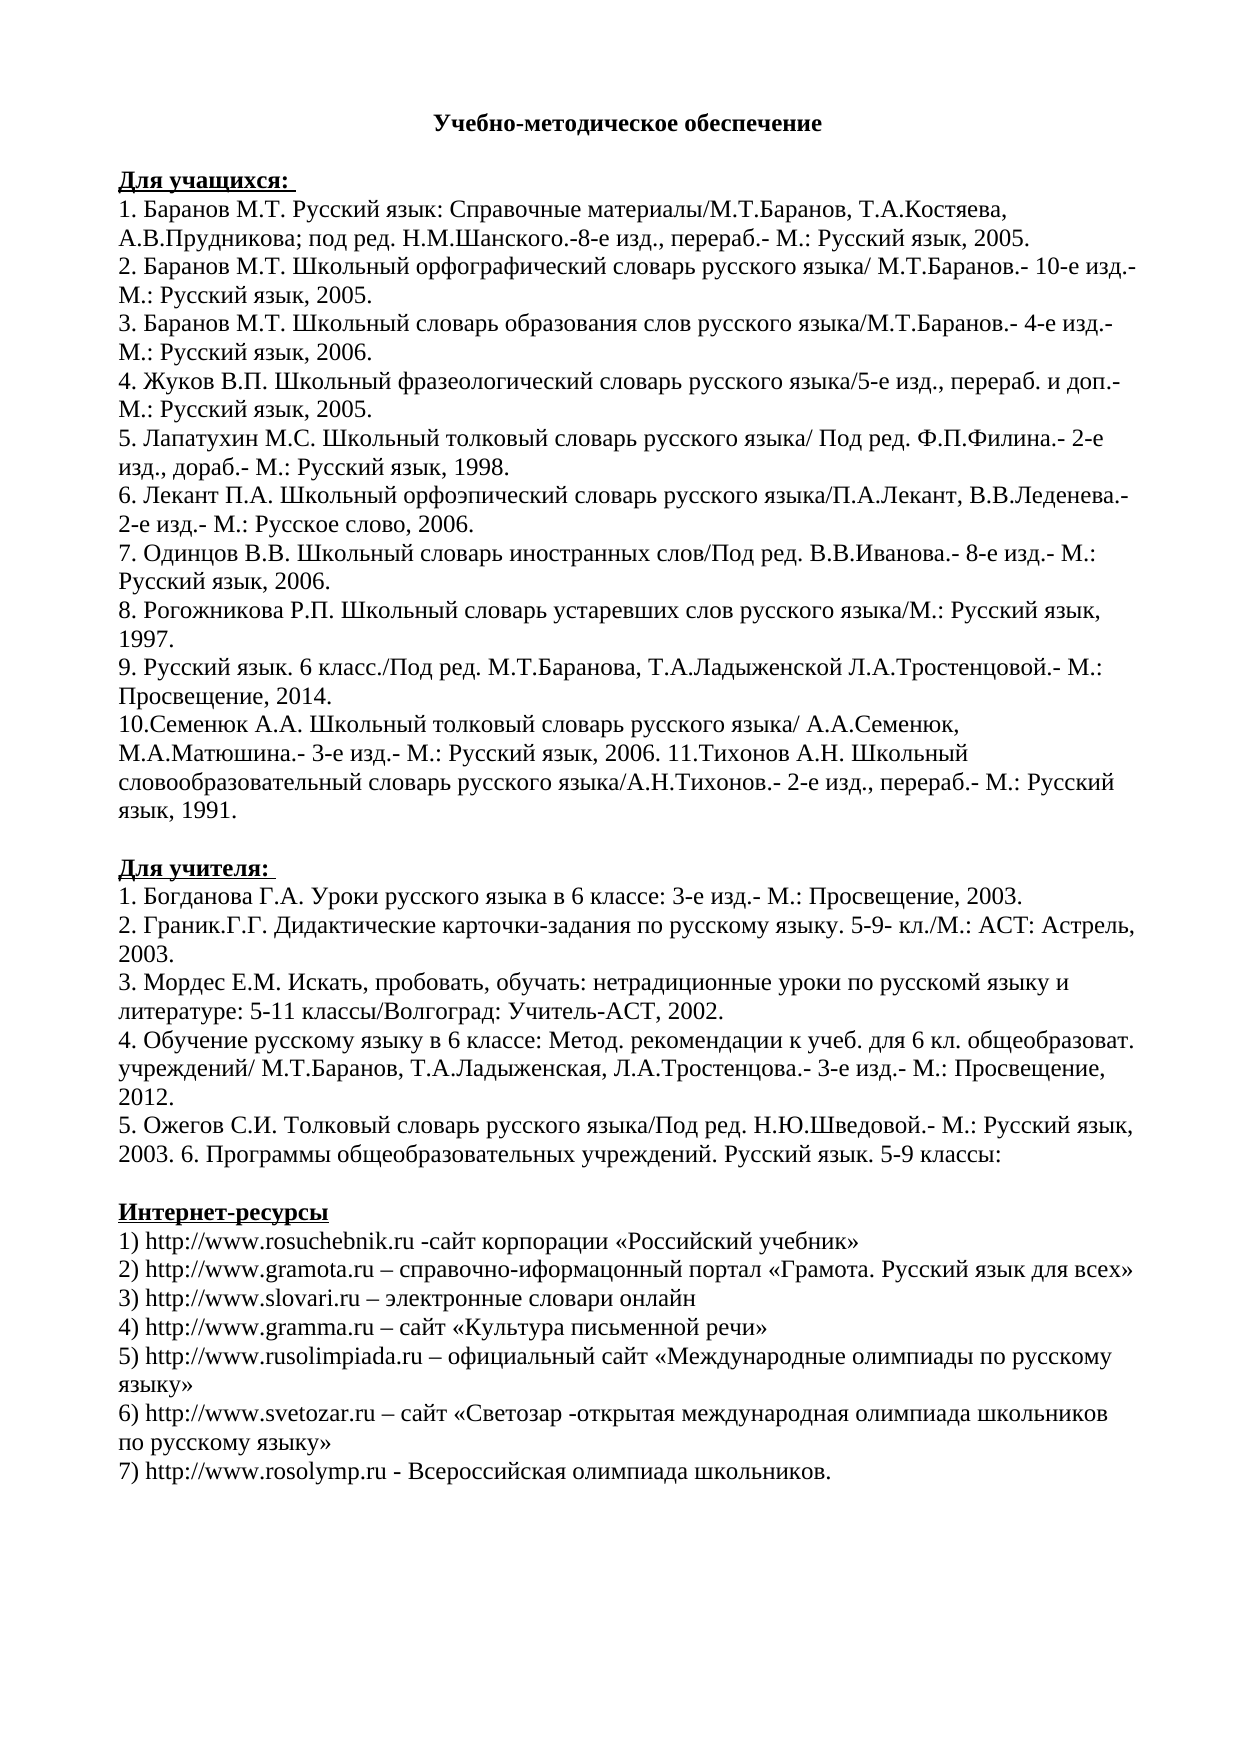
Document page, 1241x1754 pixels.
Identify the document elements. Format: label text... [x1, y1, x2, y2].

text Для учителя: [118, 853, 1137, 882]
text 3. Мордес Е.М. Искать, пробовать, обучать: нетрадиционные уроки по русскомй языку и литературе: 5-11 классы/Волгоград: Учитель-АСТ, 2002. [118, 968, 1137, 1025]
text Учебно-методическое обеспечение [118, 108, 1137, 137]
text 2. Граник.Г.Г. Дидактические карточки-задания по русскому языку. 5-9- кл./М.: АСТ: Астрель, 2003. [118, 911, 1137, 968]
text 1. Богданова Г.А. Уроки русского языка в 6 классе: 3-е изд.- М.: Просвещение, 2003. [118, 882, 1137, 911]
text 5) http://www.rusolimpiada.ru – официальный сайт «Международные олимпиады по русскому языку» [118, 1341, 1137, 1398]
text 6. Лекант П.А. Школьный орфоэпический словарь русского языка/П.А.Лекант, В.В.Леденева.- 2-е изд.- М.: Русское слово, 2006. [118, 481, 1137, 538]
text 2. Баранов М.Т. Школьный орфографический словарь русского языка/ М.Т.Баранов.- 10-е изд.- М.: Русский язык, 2005. [118, 252, 1137, 309]
text 3) http://www.slovari.ru – электронные словари онлайн [118, 1283, 1137, 1312]
text 4. Обучение русскому языку в 6 классе: Метод. рекомендации к учеб. для 6 кл. общеобразоват. учреждений/ М.Т.Баранов, Т.А.Ладыженская, Л.А.Тростенцова.- 3-е изд.- М.: Просвещение, 2012. [118, 1025, 1137, 1111]
text 1) http://www.rosuchebnik.ru -сайт корпорации «Российский учебник» [118, 1226, 1137, 1254]
text 5. Лапатухин М.С. Школьный толковый словарь русского языка/ Под ред. Ф.П.Филина.- 2-е изд., дораб.- М.: Русский язык, 1998. [118, 423, 1137, 481]
text 7) http://www.rosolymp.ru - Всероссийская олимпиада школьников. [118, 1456, 1137, 1484]
text 4. Жуков В.П. Школьный фразеологический словарь русского языка/5-е изд., перераб. и доп.- М.: Русский язык, 2005. [118, 366, 1137, 423]
text 7. Одинцов В.В. Школьный словарь иностранных слов/Под ред. В.В.Иванова.- 8-е изд.- М.: Русский язык, 2006. [118, 538, 1137, 595]
text 1. Баранов М.Т. Русский язык: Справочные материалы/М.Т.Баранов, Т.А.Костяева, А.В.Прудникова; под ред. Н.М.Шанского.-8-е изд., перераб.- М.: Русский язык, 2005. [118, 194, 1137, 252]
text Интернет-ресурсы [118, 1197, 1137, 1226]
text 5. Ожегов С.И. Толковый словарь русского языка/Под ред. Н.Ю.Шведовой.- М.: Русский язык, 2003. 6. Программы общеобразовательных учреждений. Русский язык. 5-9 классы: [118, 1111, 1137, 1168]
text 3. Баранов М.Т. Школьный словарь образования слов русского языка/М.Т.Баранов.- 4-е изд.- М.: Русский язык, 2006. [118, 309, 1137, 366]
text 8. Рогожникова Р.П. Школьный словарь устаревших слов русского языка/М.: Русский язык, 1997. [118, 595, 1137, 653]
text 6) http://www.svetozar.ru – сайт «Светозар -открытая международная олимпиада школьников по русскому языку» [118, 1398, 1137, 1456]
text 10.Семенюк А.А. Школьный толковый словарь русского языка/ А.А.Семенюк, М.А.Матюшина.- 3-е изд.- М.: Русский язык, 2006. 11.Тихонов А.Н. Школьный словообразовательный словарь русского языка/А.Н.Тихонов.- 2-е изд., перераб.- М.: Русский язык, 1991. [118, 710, 1137, 824]
text 2) http://www.gramota.ru – справочно-иформацонный портал «Грамота. Русский язык для всех» [118, 1254, 1137, 1283]
text 9. Русский язык. 6 класс./Под ред. М.Т.Баранова, Т.А.Ладыженской Л.А.Тростенцовой.- М.: Просвещение, 2014. [118, 653, 1137, 710]
text Для учащихся: [118, 166, 1137, 194]
text 4) http://www.gramma.ru – сайт «Культура письменной речи» [118, 1312, 1137, 1341]
